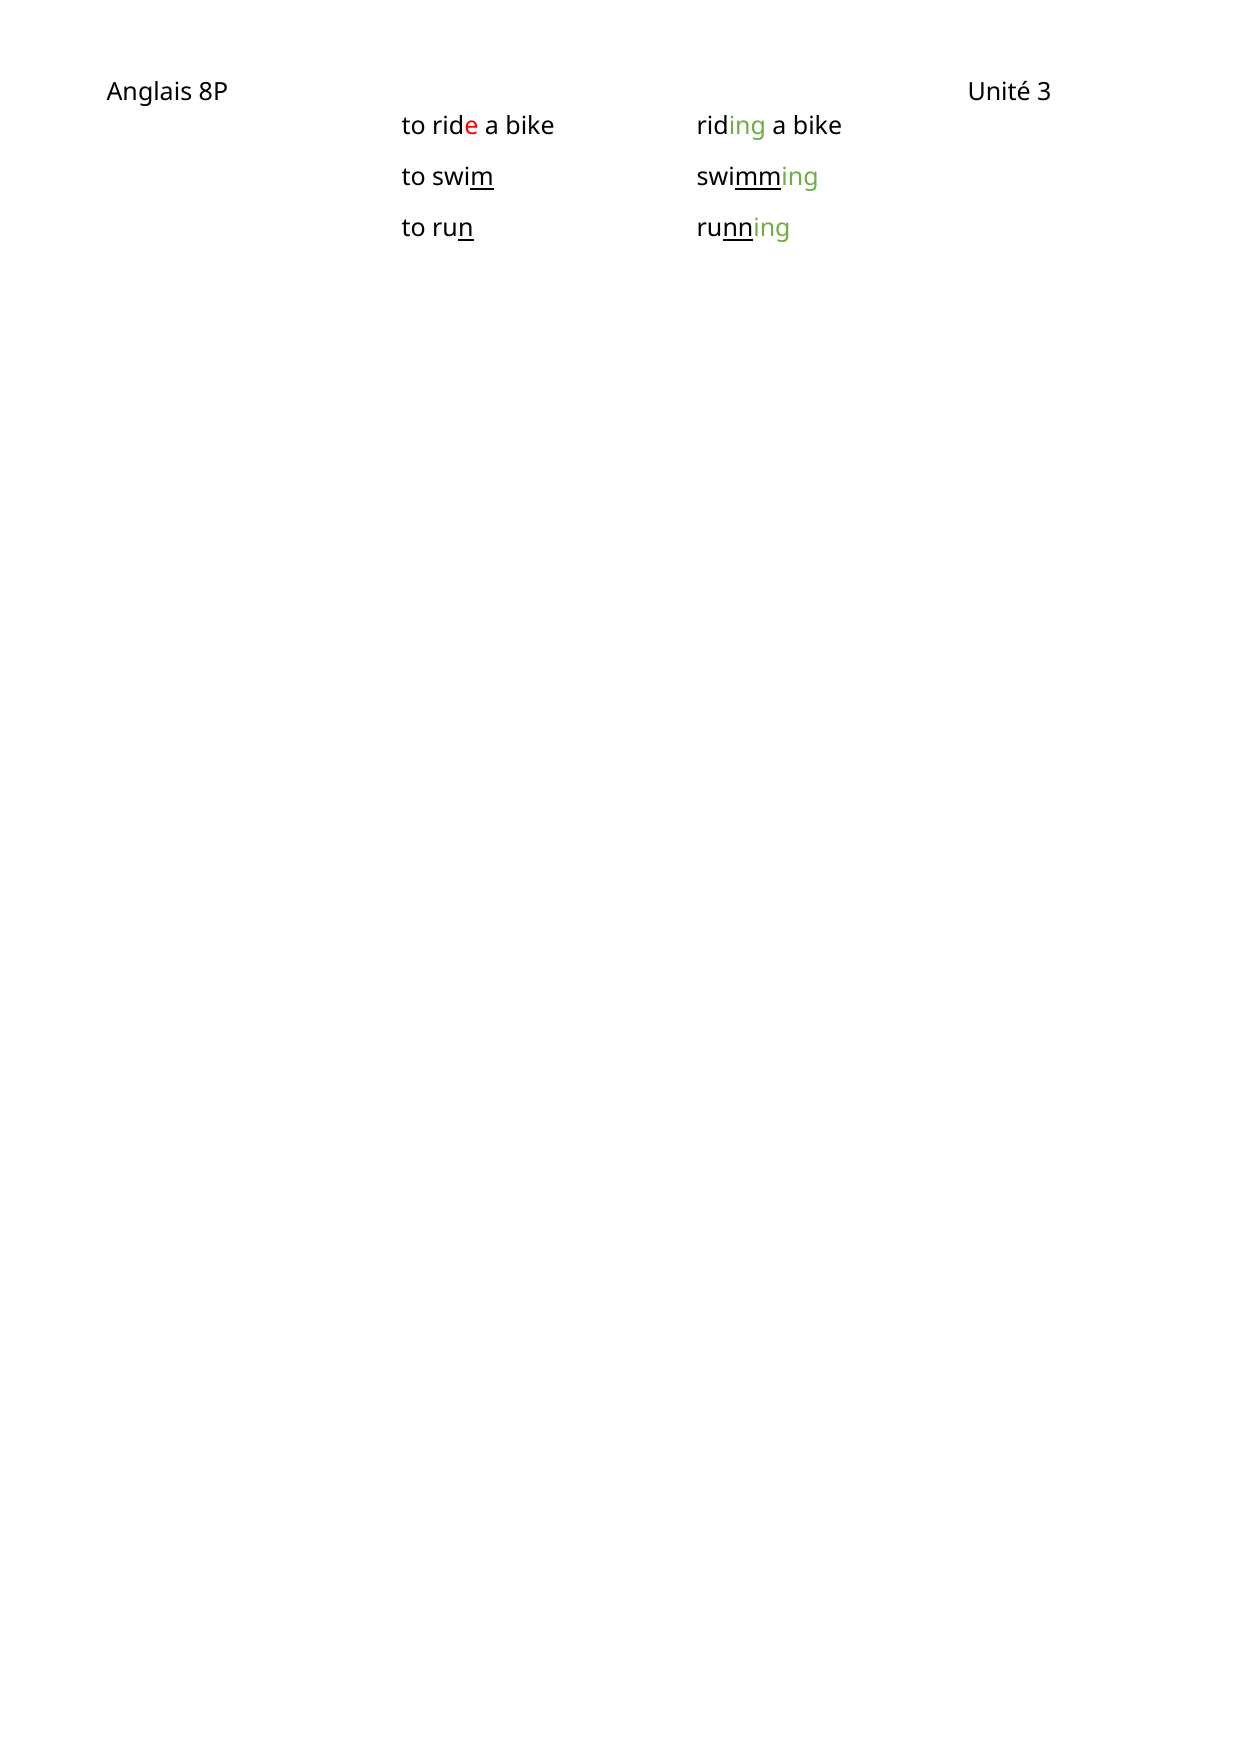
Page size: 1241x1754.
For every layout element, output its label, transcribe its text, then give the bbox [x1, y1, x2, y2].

text to ride a bike riding a bike [106, 108, 1134, 142]
text to run running [328, 210, 1134, 244]
text to swim swimming [106, 159, 1134, 193]
